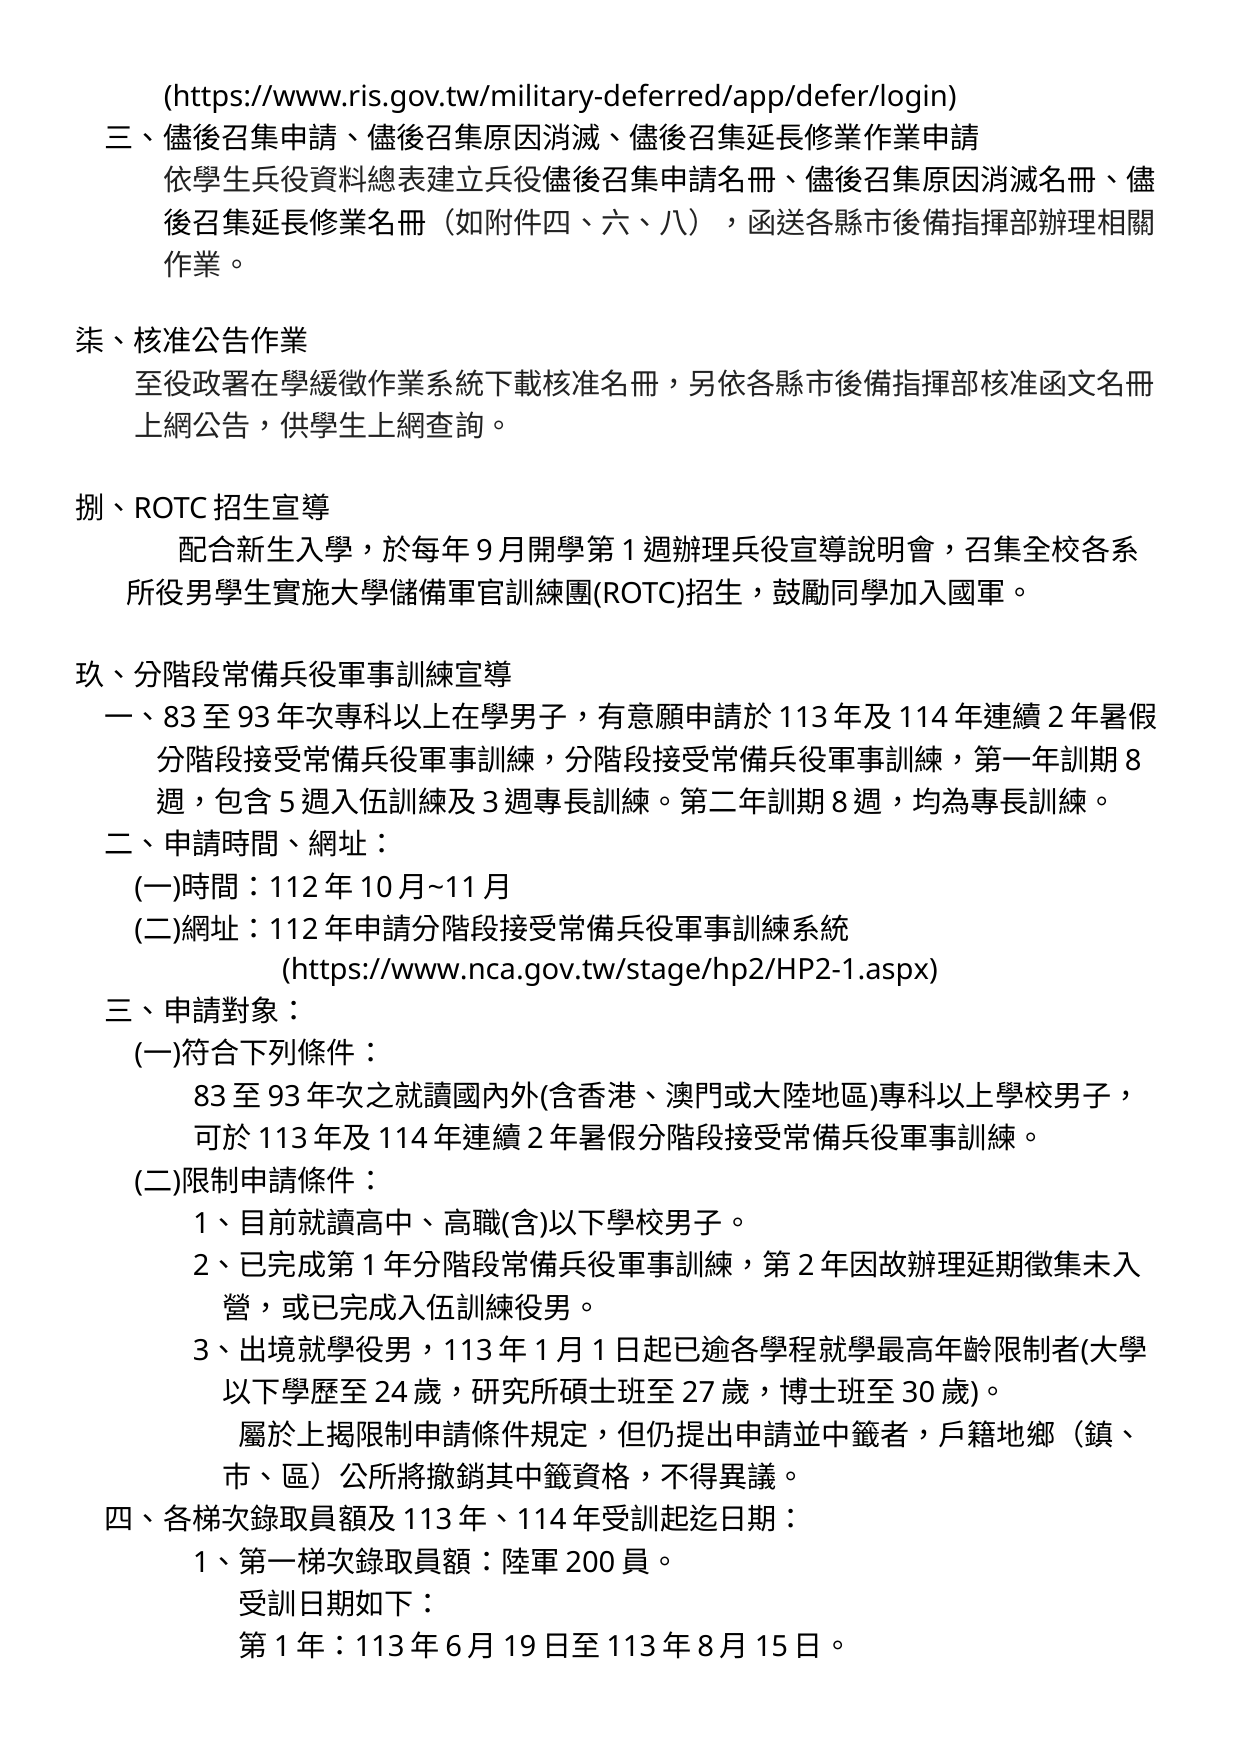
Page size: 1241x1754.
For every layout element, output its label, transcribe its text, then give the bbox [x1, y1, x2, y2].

text 83至93年次之就讀國內外(含香港、澳門或大陸地區)專科以上學校男子，可於113年及114年連續2年暑假分階段接受常備兵役軍事訓練。 [193, 1072, 1165, 1157]
text 依學生兵役資料總表建立兵役儘後召集申請名冊、儘後召集原因消滅名冊、儘後召集延長修業名冊（如附件四、六、八），函送各縣市後備指揮部辦理相關作業。 [163, 157, 1165, 284]
text (一)時間：112年10月~11月 [134, 863, 1165, 906]
text 三、儘後召集申請、儘後召集原因消滅、儘後召集延長修業作業申請 [104, 115, 1165, 157]
text 玖、分階段常備兵役軍事訓練宣導 [75, 651, 1165, 694]
text 1、第一梯次錄取員額：陸軍200員。 [193, 1538, 1165, 1581]
text 1、目前就讀高中、高職(含)以下學校男子。 [134, 1199, 1165, 1242]
text 配合新生入學，於每年9月開學第1週辦理兵役宣導說明會，召集全校各系所役男學生實施大學儲備軍官訓練團(ROTC)招生，鼓勵同學加入國軍。 [126, 527, 1165, 612]
text 一、83至93年次專科以上在學男子，有意願申請於113年及114年連續2年暑假分階段接受常備兵役軍事訓練，分階段接受常備兵役軍事訓練，第一年訓期8週，包含5週入伍訓練及3週專長訓練。第二年訓期8週，均為專長訓練。 [104, 694, 1165, 821]
text 三、申請對象： [104, 988, 1165, 1030]
text (一)符合下列條件： [134, 1030, 1165, 1072]
text 屬於上揭限制申請條件規定，但仍提出申請並中籤者，戶籍地鄉（鎮、巿、區）公所將撤銷其中籤資格，不得異議。 [193, 1411, 1165, 1496]
text 捌、ROTC招生宣導 [75, 484, 1165, 527]
text 至役政署在學緩徵作業系統下載核准名冊，另依各縣市後備指揮部核准函文名冊上網公告，供學生上網查詢。 [134, 360, 1165, 445]
text (二)網址：112年申請分階段接受常備兵役軍事訓練系統 [134, 906, 1165, 948]
text (二)限制申請條件： [134, 1157, 1165, 1199]
text 2、已完成第1年分階段常備兵役軍事訓練，第2年因故辦理延期徵集未入營，或已完成入伍訓練役男。 [193, 1242, 1165, 1327]
text 四、各梯次錄取員額及113年、114年受訓起迄日期： [104, 1496, 1165, 1538]
text 受訓日期如下： [134, 1581, 1165, 1623]
text (https://www.ris.gov.tw/military-deferred/app/defer/login) [163, 75, 1165, 115]
text (https://www.nca.gov.tw/stage/hp2/HP2-1.aspx) [282, 948, 1165, 988]
text 二、申請時間、網址： [104, 821, 1165, 863]
text 柒、核准公告作業 [75, 318, 1165, 360]
text 第1年：113年6月19日至113年8月15日。 [134, 1623, 1165, 1665]
text 3、出境就學役男，113年1月1日起已逾各學程就學最高年齡限制者(大學以下學歷至24歲，研究所碩士班至27歲，博士班至30歲)。 [193, 1327, 1165, 1411]
